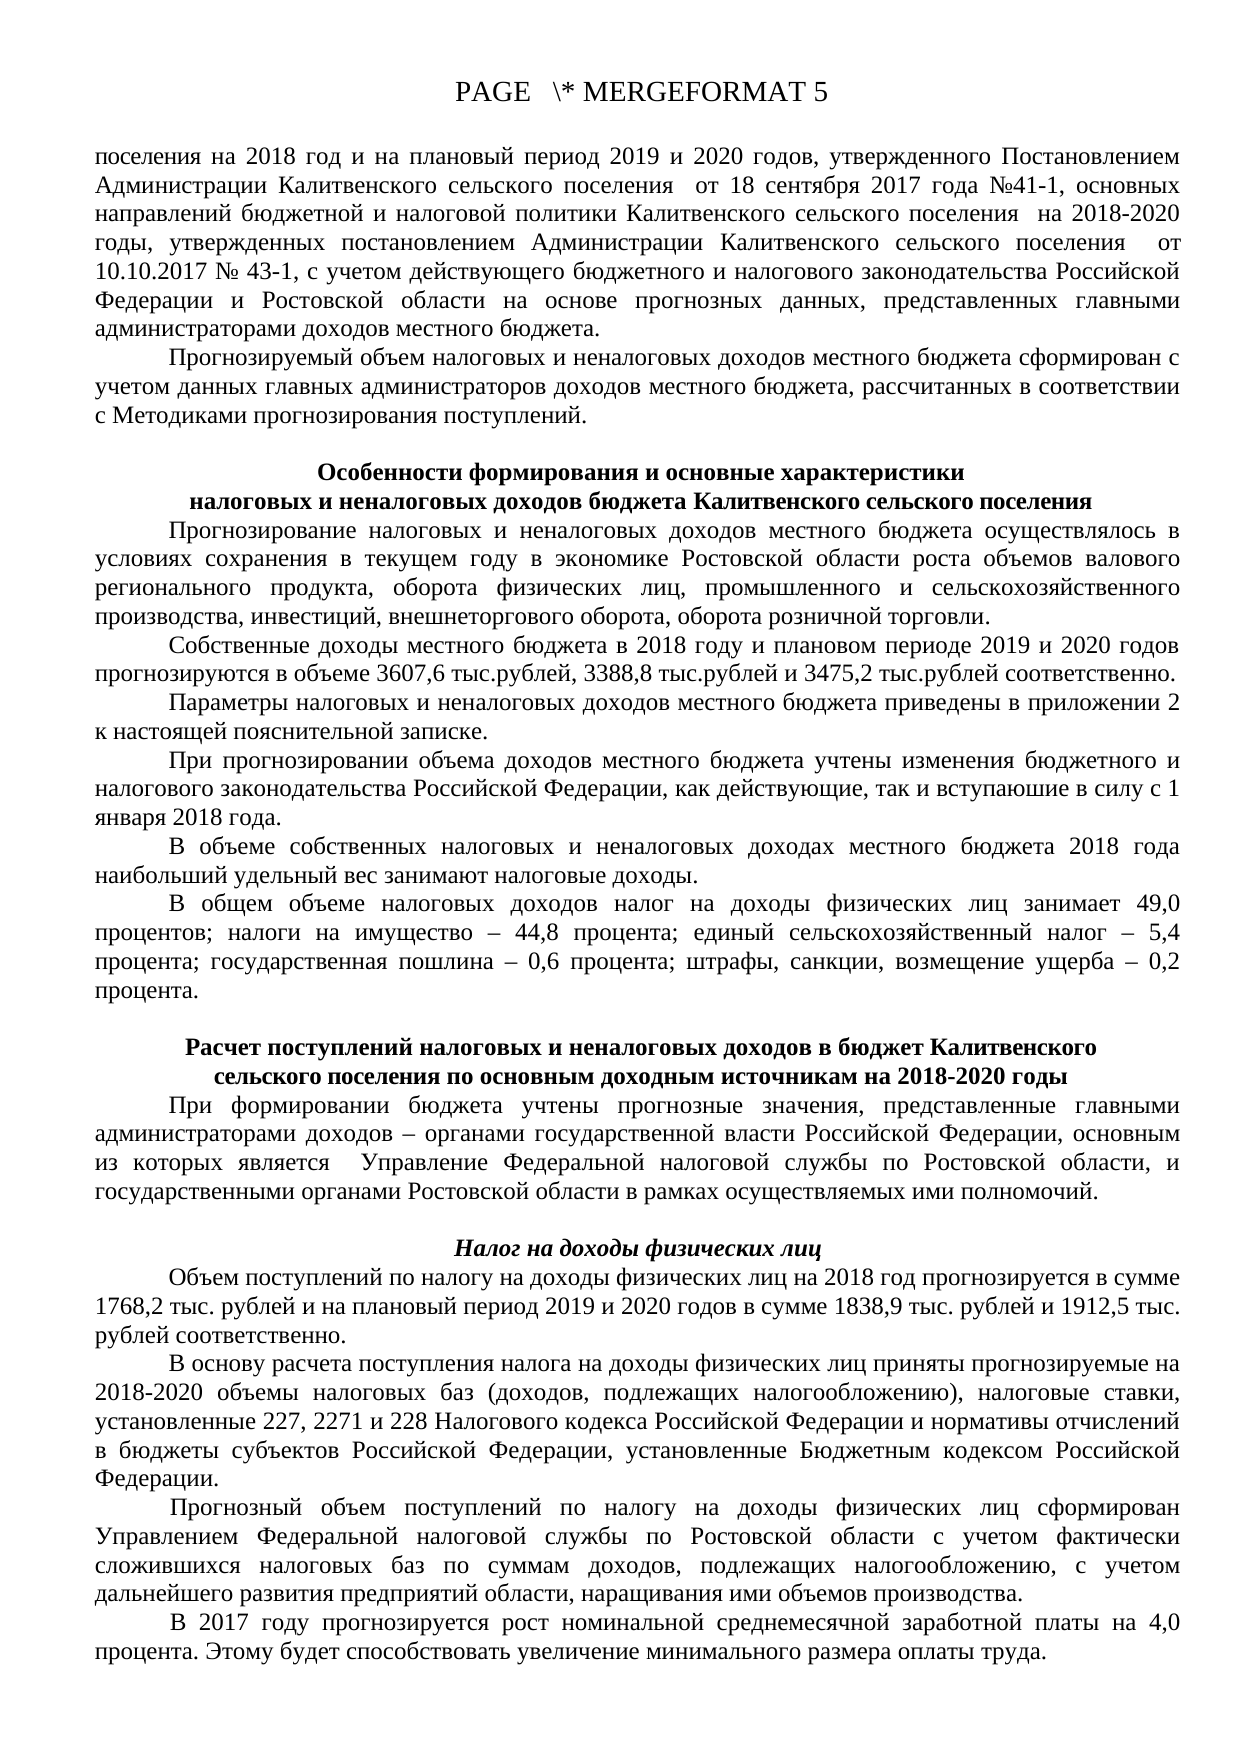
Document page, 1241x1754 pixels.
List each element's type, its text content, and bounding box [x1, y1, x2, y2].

text Прогнозируемый объем налоговых и неналоговых доходов местного бюджета сформирован с учетом данных главных администраторов доходов местного бюджета, рассчитанных в соответствии с Методиками прогнозирования поступлений. [94, 342, 1181, 428]
text Собственные доходы местного бюджета в 2018 году и плановом периоде 2019 и 2020 годов прогнозируются в объеме 3607,6 тыс.рублей, 3388,8 тыс.рублей и 3475,2 тыс.рублей соответственно. [94, 630, 1181, 687]
text В общем объеме налоговых доходов налог на доходы физических лиц занимает 49,0 процентов; налоги на имущество – 44,8 процента; единый сельскохозяйственный налог – 5,4 процента; государственная пошлина – 0,6 процента; штрафы, санкции, возмещение ущерба – 0,2 процента. [94, 888, 1181, 1003]
text Налог на доходы физических лиц [94, 1233, 1181, 1262]
text При прогнозировании объема доходов местного бюджета учтены изменения бюджетного и налогового законодательства Российской Федерации, как действующие, так и вступаюшие в силу с 1 января 2018 года. [94, 745, 1181, 831]
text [94, 141, 1181, 342]
text Объем поступлений по налогу на доходы физических лиц на 2018 год прогнозируется в сумме 1768,2 тыс. рублей и на плановый период 2019 и 2020 годов в сумме 1838,9 тыс. рублей и 1912,5 тыс. рублей соответственно. [94, 1262, 1181, 1348]
text налоговых и неналоговых доходов бюджета Калитвенского сельского поселения [94, 486, 1181, 515]
text В основу расчета поступления налога на доходы физических лиц приняты прогнозируемые на 2018-2020 объемы налоговых баз (доходов, подлежащих налогообложению), налоговые ставки, установленные 227, 2271 и 228 Налогового кодекса Российской Федерации и нормативы отчислений в бюджеты субъектов Российской Федерации, установленные Бюджетным кодексом Российской Федерации. [94, 1348, 1181, 1492]
text В объеме собственных налоговых и неналоговых доходах местного бюджета 2018 года наибольший удельный вес занимают налоговые доходы. [94, 831, 1181, 888]
text Параметры налоговых и неналоговых доходов местного бюджета приведены в приложении 2 к настоящей пояснительной записке. [94, 687, 1181, 745]
text В 2017 году прогнозируется рост номинальной среднемесячной заработной платы на 4,0 процента. Этому будет способствовать увеличение минимального размера оплаты труда. [94, 1607, 1181, 1665]
text сельского поселения по основным доходным источникам на 2018-2020 годы [94, 1061, 1181, 1090]
text При формировании бюджета учтены прогнозные значения, представленные главными администраторами доходов – органами государственной власти Российской Федерации, основным из которых является Управление Федеральной налоговой службы по Ростовской области, и государственными органами Ростовской области в рамках осуществляемых ими полномочий. [94, 1090, 1181, 1205]
text Особенности формирования и основные характеристики [94, 457, 1181, 486]
text Прогнозирование налоговых и неналоговых доходов местного бюджета осуществлялось в условиях сохранения в текущем году в экономике Ростовской области роста объемов валового регионального продукта, оборота физических лиц, промышленного и сельскохозяйственного производства, инвестиций, внешнеторгового оборота, оборота розничной торговли. [94, 515, 1181, 630]
text Расчет поступлений налоговых и неналоговых доходов в бюджет Калитвенского [94, 1032, 1181, 1061]
text Прогнозный объем поступлений по налогу на доходы физических лиц сформирован Управлением Федеральной налоговой службы по Ростовской области с учетом фактически сложившихся налоговых баз по суммам доходов, подлежащих налогообложению, с учетом дальнейшего развития предприятий области, наращивания ими объемов производства. [94, 1492, 1181, 1607]
